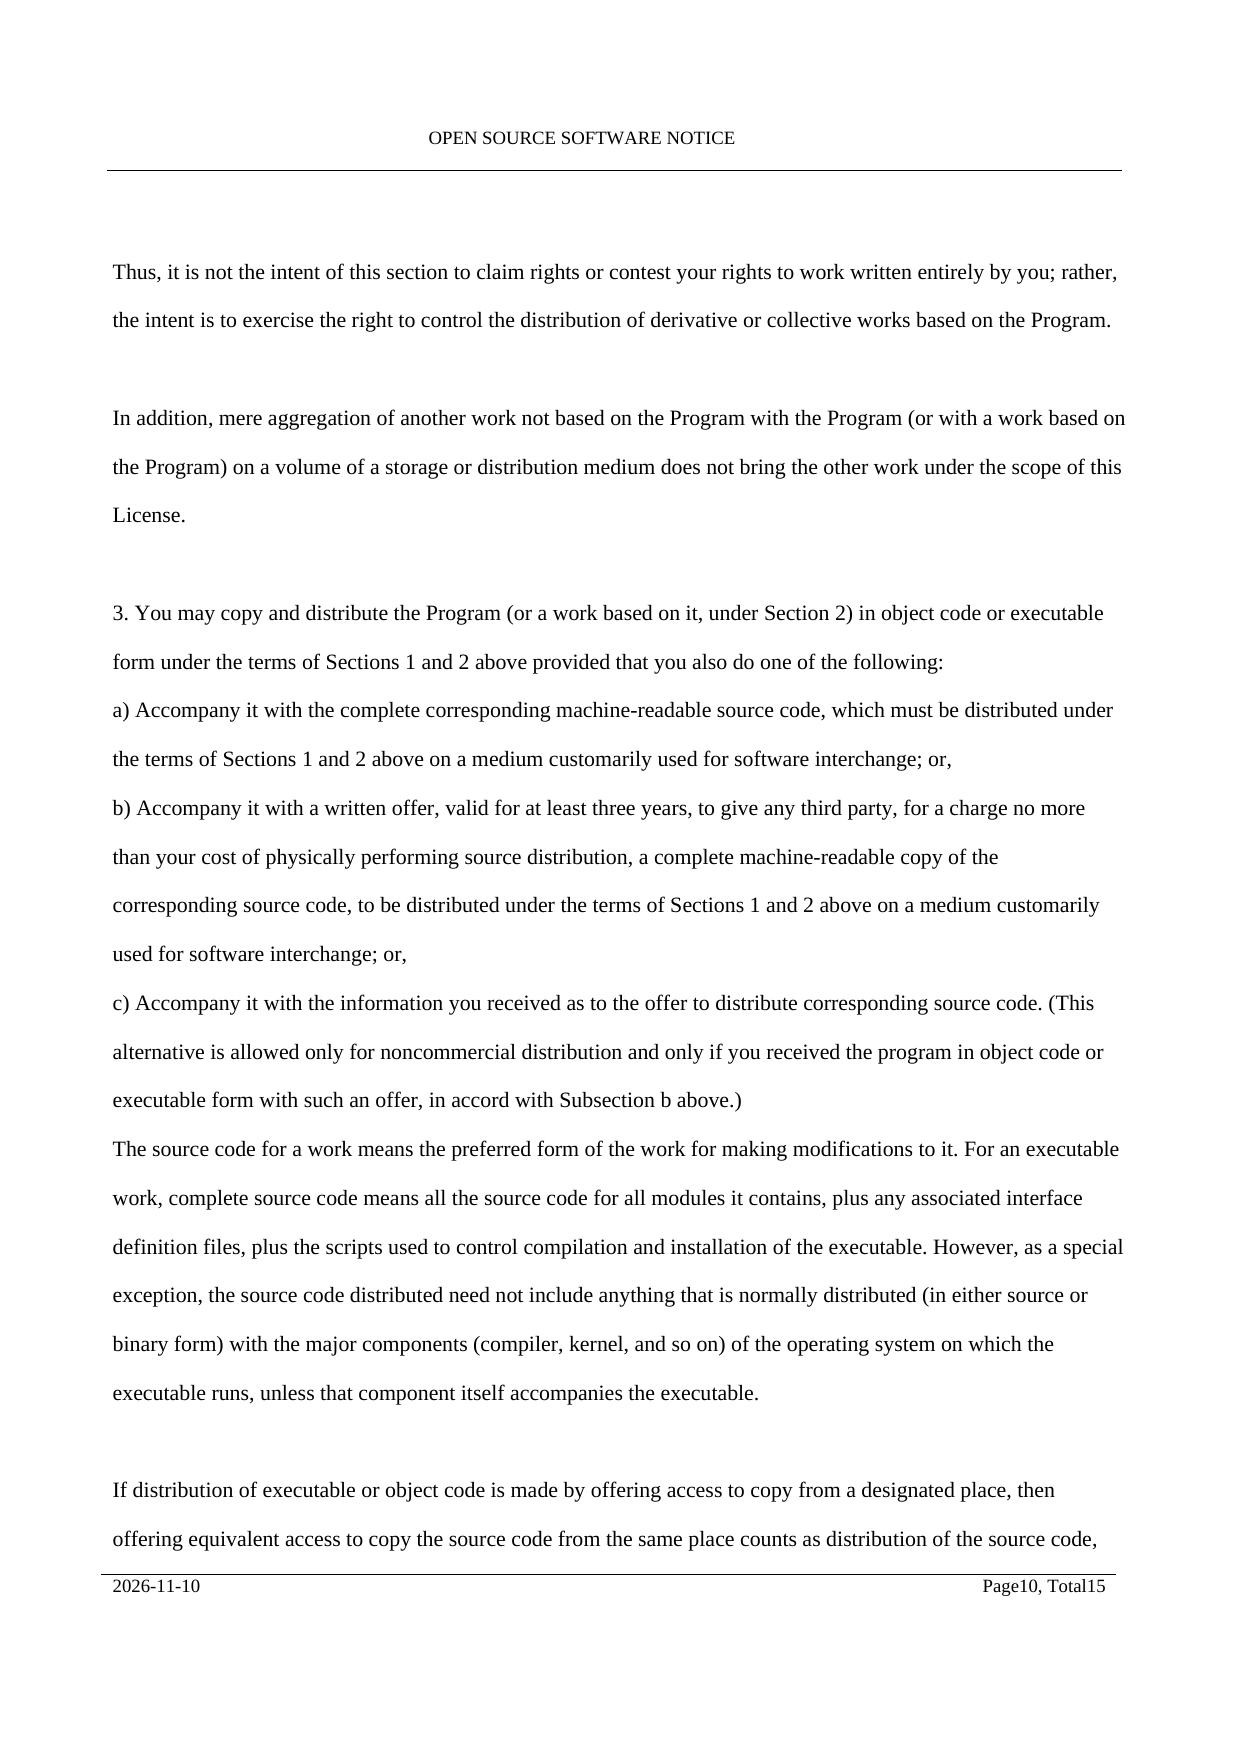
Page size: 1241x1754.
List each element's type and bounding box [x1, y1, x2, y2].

text [112, 206, 1128, 1555]
